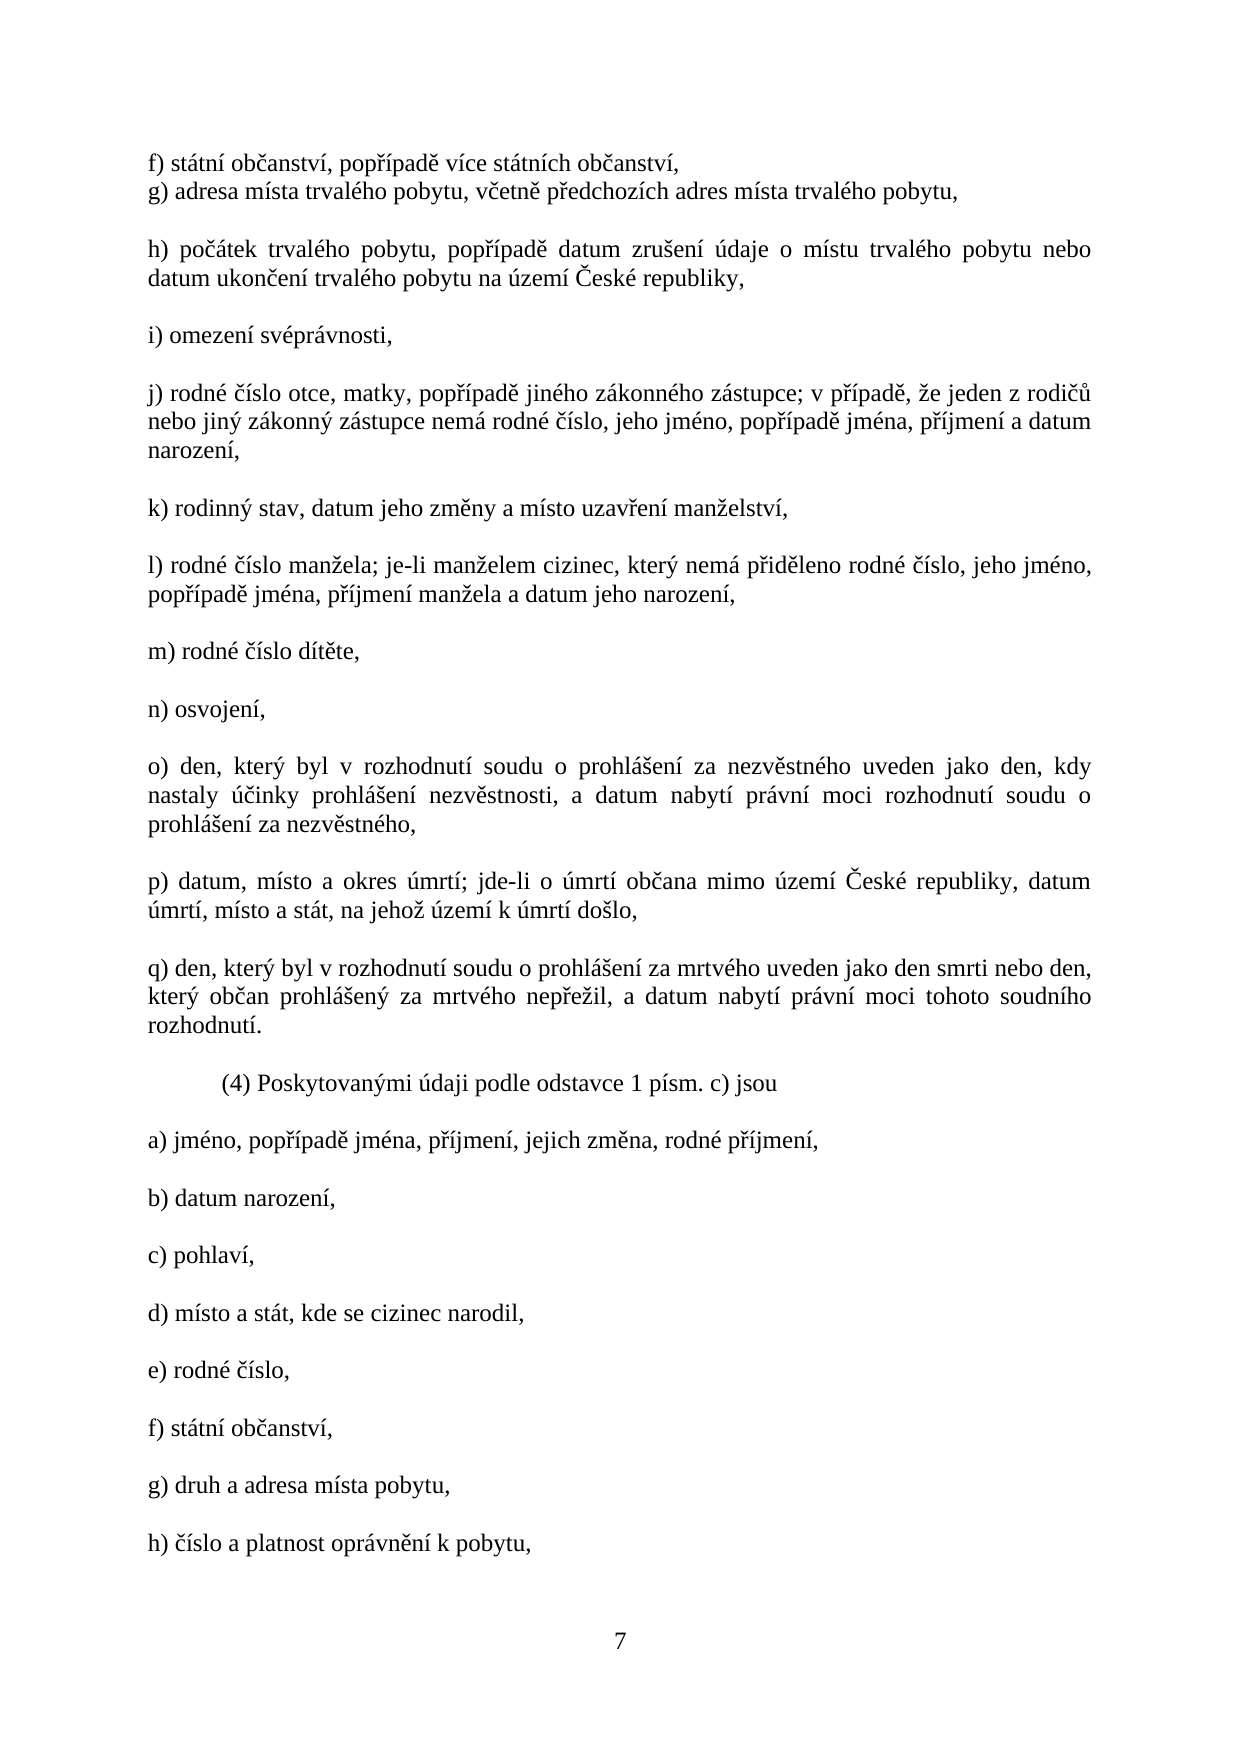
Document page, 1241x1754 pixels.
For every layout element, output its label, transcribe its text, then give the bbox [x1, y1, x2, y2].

text f) státní občanství, popřípadě více státních občanství, [148, 148, 1093, 176]
text l) rodné číslo manžela; je-li manželem cizinec, který nemá přiděleno rodné číslo, jeho jméno, popřípadě jména, příjmení manžela a datum jeho narození, [148, 550, 1093, 608]
text g) druh a adresa místa pobytu, [148, 1470, 1093, 1499]
text d) místo a stát, kde se cizinec narodil, [148, 1298, 1093, 1326]
text k) rodinný stav, datum jeho změny a místo uzavření manželství, [148, 493, 1093, 521]
text i) omezení svéprávnosti, [148, 320, 1093, 349]
text (4) Poskytovanými údaji podle odstavce 1 písm. c) jsou [148, 1068, 1093, 1096]
text q) den, který byl v rozhodnutí soudu o prohlášení za mrtvého uveden jako den smrti nebo den, který občan prohlášený za mrtvého nepřežil, a datum nabytí právní moci tohoto soudního rozhodnutí. [148, 953, 1093, 1039]
text p) datum, místo a okres úmrtí; jde-li o úmrtí občana mimo území České republiky, datum úmrtí, místo a stát, na jehož území k úmrtí došlo, [148, 866, 1093, 924]
text m) rodné číslo dítěte, [148, 636, 1093, 665]
text j) rodné číslo otce, matky, popřípadě jiného zákonného zástupce; v případě, že jeden z rodičů nebo jiný zákonný zástupce nemá rodné číslo, jeho jméno, popřípadě jména, příjmení a datum narození, [148, 378, 1093, 464]
text a) jméno, popřípadě jména, příjmení, jejich změna, rodné příjmení, [148, 1125, 1093, 1154]
text h) počátek trvalého pobytu, popřípadě datum zrušení údaje o místu trvalého pobytu nebo datum ukončení trvalého pobytu na území České republiky, [148, 234, 1093, 291]
text b) datum narození, [148, 1183, 1093, 1211]
text f) státní občanství, [148, 1413, 1093, 1441]
text n) osvojení, [148, 694, 1093, 723]
text h) číslo a platnost oprávnění k pobytu, [148, 1528, 1093, 1556]
text o) den, který byl v rozhodnutí soudu o prohlášení za nezvěstného uveden jako den, kdy nastaly účinky prohlášení nezvěstnosti, a datum nabytí právní moci rozhodnutí soudu o prohlášení za nezvěstného, [148, 751, 1093, 838]
text e) rodné číslo, [148, 1355, 1093, 1384]
text g) adresa místa trvalého pobytu, včetně předchozích adres místa trvalého pobytu, [148, 176, 1093, 205]
text c) pohlaví, [148, 1240, 1093, 1269]
